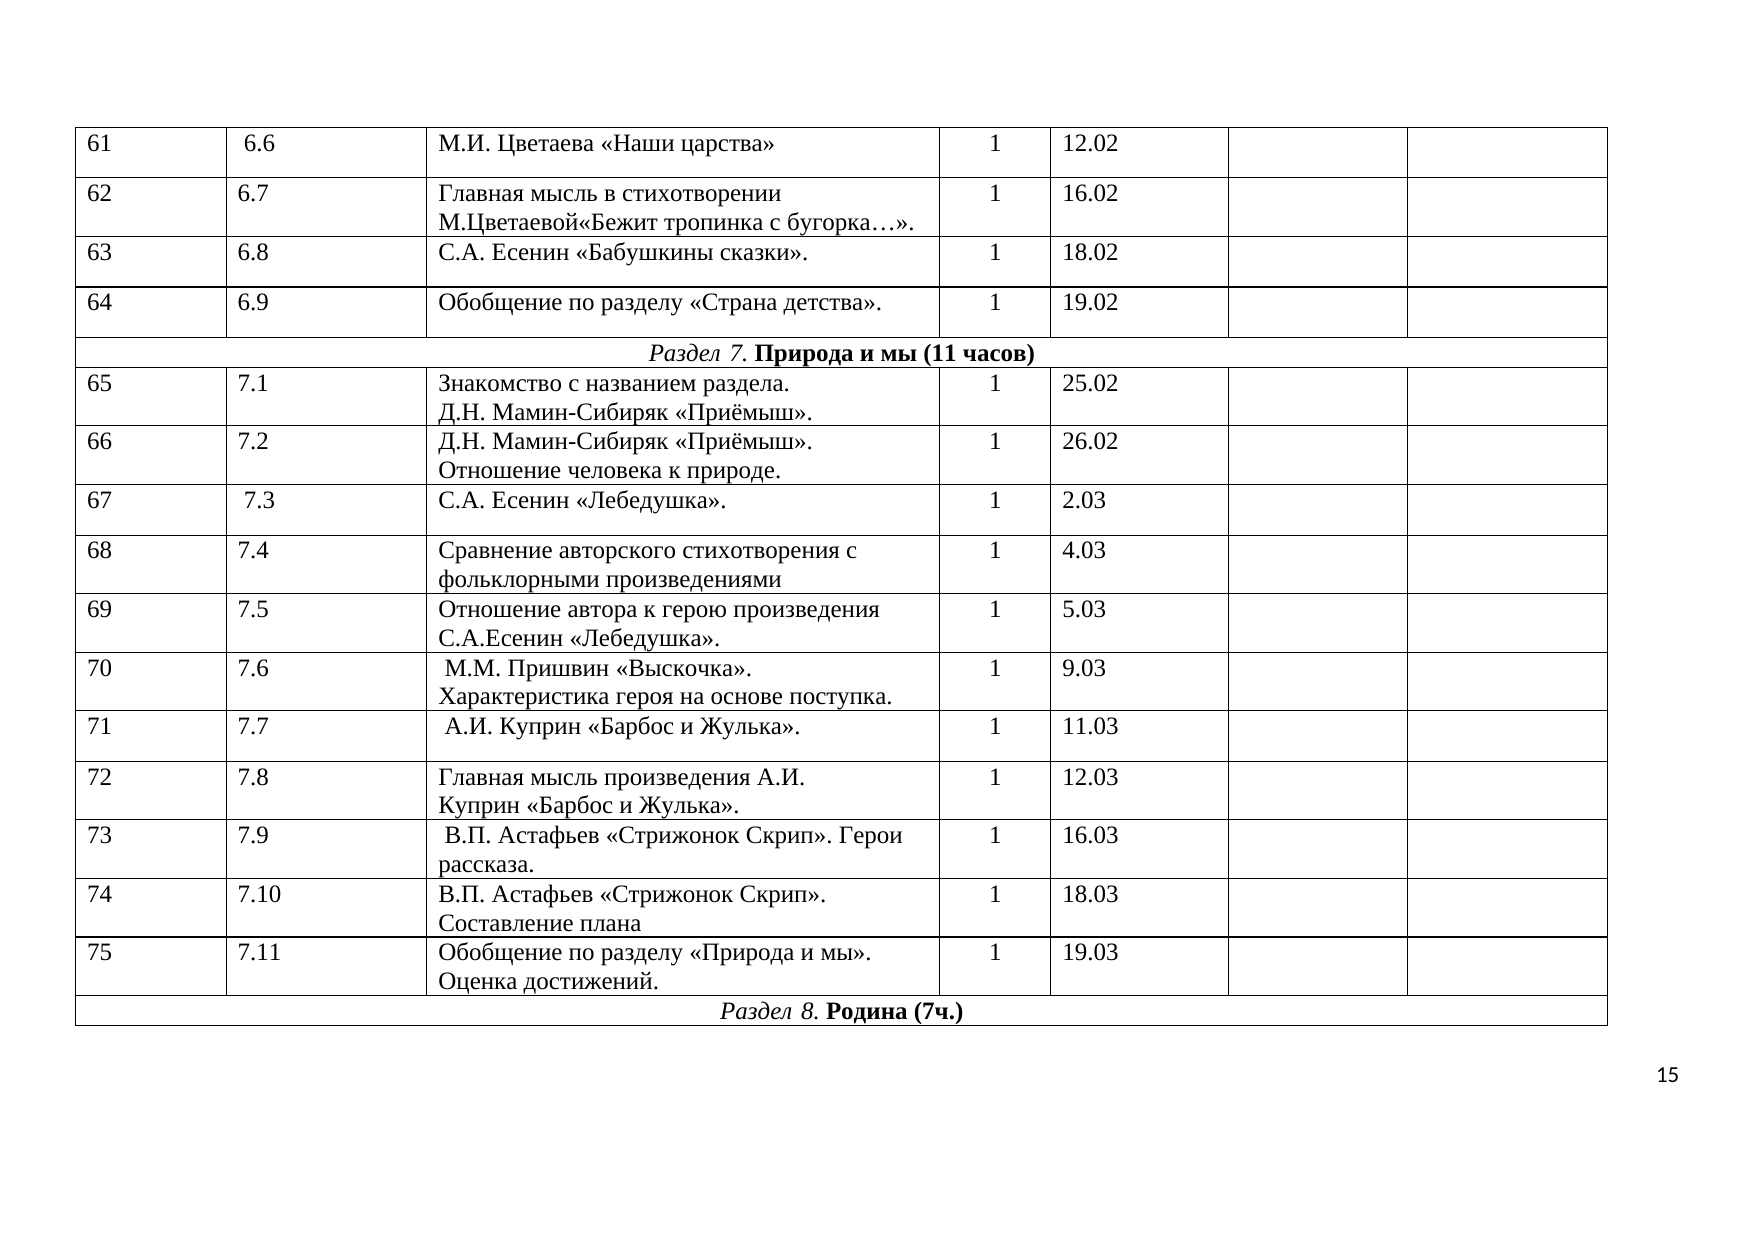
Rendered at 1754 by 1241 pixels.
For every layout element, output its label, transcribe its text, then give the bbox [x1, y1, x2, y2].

table_cell 68 [76, 536, 226, 593]
table_cell 64 [76, 288, 226, 337]
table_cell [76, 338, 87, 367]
table_cell 26.02 [1051, 426, 1228, 484]
table_cell [1408, 594, 1607, 652]
table_cell 67 [76, 485, 226, 534]
table_cell 7.2 [227, 426, 426, 484]
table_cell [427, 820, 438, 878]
table_cell [1408, 653, 1607, 710]
table_cell 6.7 [227, 178, 426, 236]
table_cell [1408, 536, 1607, 593]
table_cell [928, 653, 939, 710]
table_cell [1408, 485, 1607, 534]
table_cell [1229, 426, 1407, 484]
table_cell 9.03 [1051, 653, 1228, 710]
table_cell 7.4 [227, 536, 426, 593]
table_cell 16.03 [1051, 820, 1228, 878]
table_cell 1 [940, 879, 1050, 936]
table_cell 1 [940, 128, 1050, 177]
table_cell 6.6 [227, 128, 426, 177]
table_cell С.А. Есенин «Бабушкины сказки». [427, 237, 939, 286]
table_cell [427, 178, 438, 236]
table_cell 69 [76, 594, 226, 652]
table_cell 19.02 [1051, 288, 1228, 337]
table_cell 2.03 [1051, 485, 1228, 534]
table_cell 7.10 [227, 879, 426, 936]
table_cell [1229, 178, 1407, 236]
table_cell Обобщение по разделу «Страна детства». [427, 288, 939, 337]
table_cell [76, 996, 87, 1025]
table_cell 25.02 [1051, 368, 1228, 425]
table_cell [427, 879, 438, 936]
table_cell [1408, 426, 1607, 484]
table_cell [1408, 820, 1607, 878]
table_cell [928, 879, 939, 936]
table_cell [1229, 128, 1407, 177]
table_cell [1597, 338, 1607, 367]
table_cell 7.11 [227, 938, 426, 995]
table_cell [1229, 368, 1407, 425]
table_cell 1 [940, 178, 1050, 236]
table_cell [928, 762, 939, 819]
table_cell 66 [76, 426, 226, 484]
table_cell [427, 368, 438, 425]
table_cell [1408, 178, 1607, 236]
table_cell [1408, 711, 1607, 761]
table_cell 7.1 [227, 368, 426, 425]
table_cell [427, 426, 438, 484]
table_cell 7.7 [227, 711, 426, 761]
table_cell 63 [76, 237, 226, 286]
table_cell 16.02 [1051, 178, 1228, 236]
table_cell 1 [940, 288, 1050, 337]
table_cell [1229, 762, 1407, 819]
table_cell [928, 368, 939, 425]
table_cell С.А. Есенин «Лебедушка». [427, 485, 939, 534]
table_cell [1408, 288, 1607, 337]
table_cell [1229, 485, 1407, 534]
table_cell 1 [940, 237, 1050, 286]
table_cell [1229, 653, 1407, 710]
table_cell 65 [76, 368, 226, 425]
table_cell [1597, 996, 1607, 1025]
table_cell 7.9 [227, 820, 426, 878]
table_cell 11.03 [1051, 711, 1228, 761]
table_cell [1229, 536, 1407, 593]
table_cell [1408, 762, 1607, 819]
table_cell 7.6 [227, 653, 426, 710]
table_cell 61 [76, 128, 226, 177]
table_cell [1229, 879, 1407, 936]
table_cell 18.03 [1051, 879, 1228, 936]
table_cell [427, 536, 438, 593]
table_cell [1229, 288, 1407, 337]
table_cell [1229, 594, 1407, 652]
table_cell А.И. Куприн «Барбос и Жулька». [427, 711, 939, 761]
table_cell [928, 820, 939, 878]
table_cell [1229, 820, 1407, 878]
table_cell 1 [940, 711, 1050, 761]
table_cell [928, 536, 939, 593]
table_cell 1 [940, 426, 1050, 484]
table_cell 1 [940, 762, 1050, 819]
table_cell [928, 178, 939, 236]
table_cell 7.3 [227, 485, 426, 534]
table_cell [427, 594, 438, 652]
table_cell [1229, 237, 1407, 286]
table_cell 73 [76, 820, 226, 878]
table_cell 18.02 [1051, 237, 1228, 286]
table_cell 1 [940, 653, 1050, 710]
table_cell 71 [76, 711, 226, 761]
table_cell 72 [76, 762, 226, 819]
table_cell 12.02 [1051, 128, 1228, 177]
table_cell 7.8 [227, 762, 426, 819]
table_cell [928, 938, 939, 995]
table_cell [1229, 711, 1407, 761]
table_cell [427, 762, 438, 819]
table_cell [1229, 938, 1407, 995]
table_cell 1 [940, 594, 1050, 652]
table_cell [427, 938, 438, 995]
table_cell [1408, 368, 1607, 425]
table_cell 70 [76, 653, 226, 710]
table_cell 1 [940, 368, 1050, 425]
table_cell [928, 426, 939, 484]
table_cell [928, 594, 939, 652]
table_cell [1408, 237, 1607, 286]
table_cell 74 [76, 879, 226, 936]
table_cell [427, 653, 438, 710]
table_cell 12.03 [1051, 762, 1228, 819]
table_cell М.И. Цветаева «Наши царства» [427, 128, 939, 177]
table_cell [1408, 938, 1607, 995]
table_cell 1 [940, 938, 1050, 995]
table_cell 1 [940, 820, 1050, 878]
table_cell 6.9 [227, 288, 426, 337]
table_cell [1408, 128, 1607, 177]
table_cell 7.5 [227, 594, 426, 652]
table_cell 5.03 [1051, 594, 1228, 652]
table_cell 62 [76, 178, 226, 236]
table_cell 6.8 [227, 237, 426, 286]
table_cell 4.03 [1051, 536, 1228, 593]
table_cell 1 [940, 536, 1050, 593]
table_cell 19.03 [1051, 938, 1228, 995]
table_cell [1408, 879, 1607, 936]
table_cell 75 [76, 938, 226, 995]
table_cell 1 [940, 485, 1050, 534]
